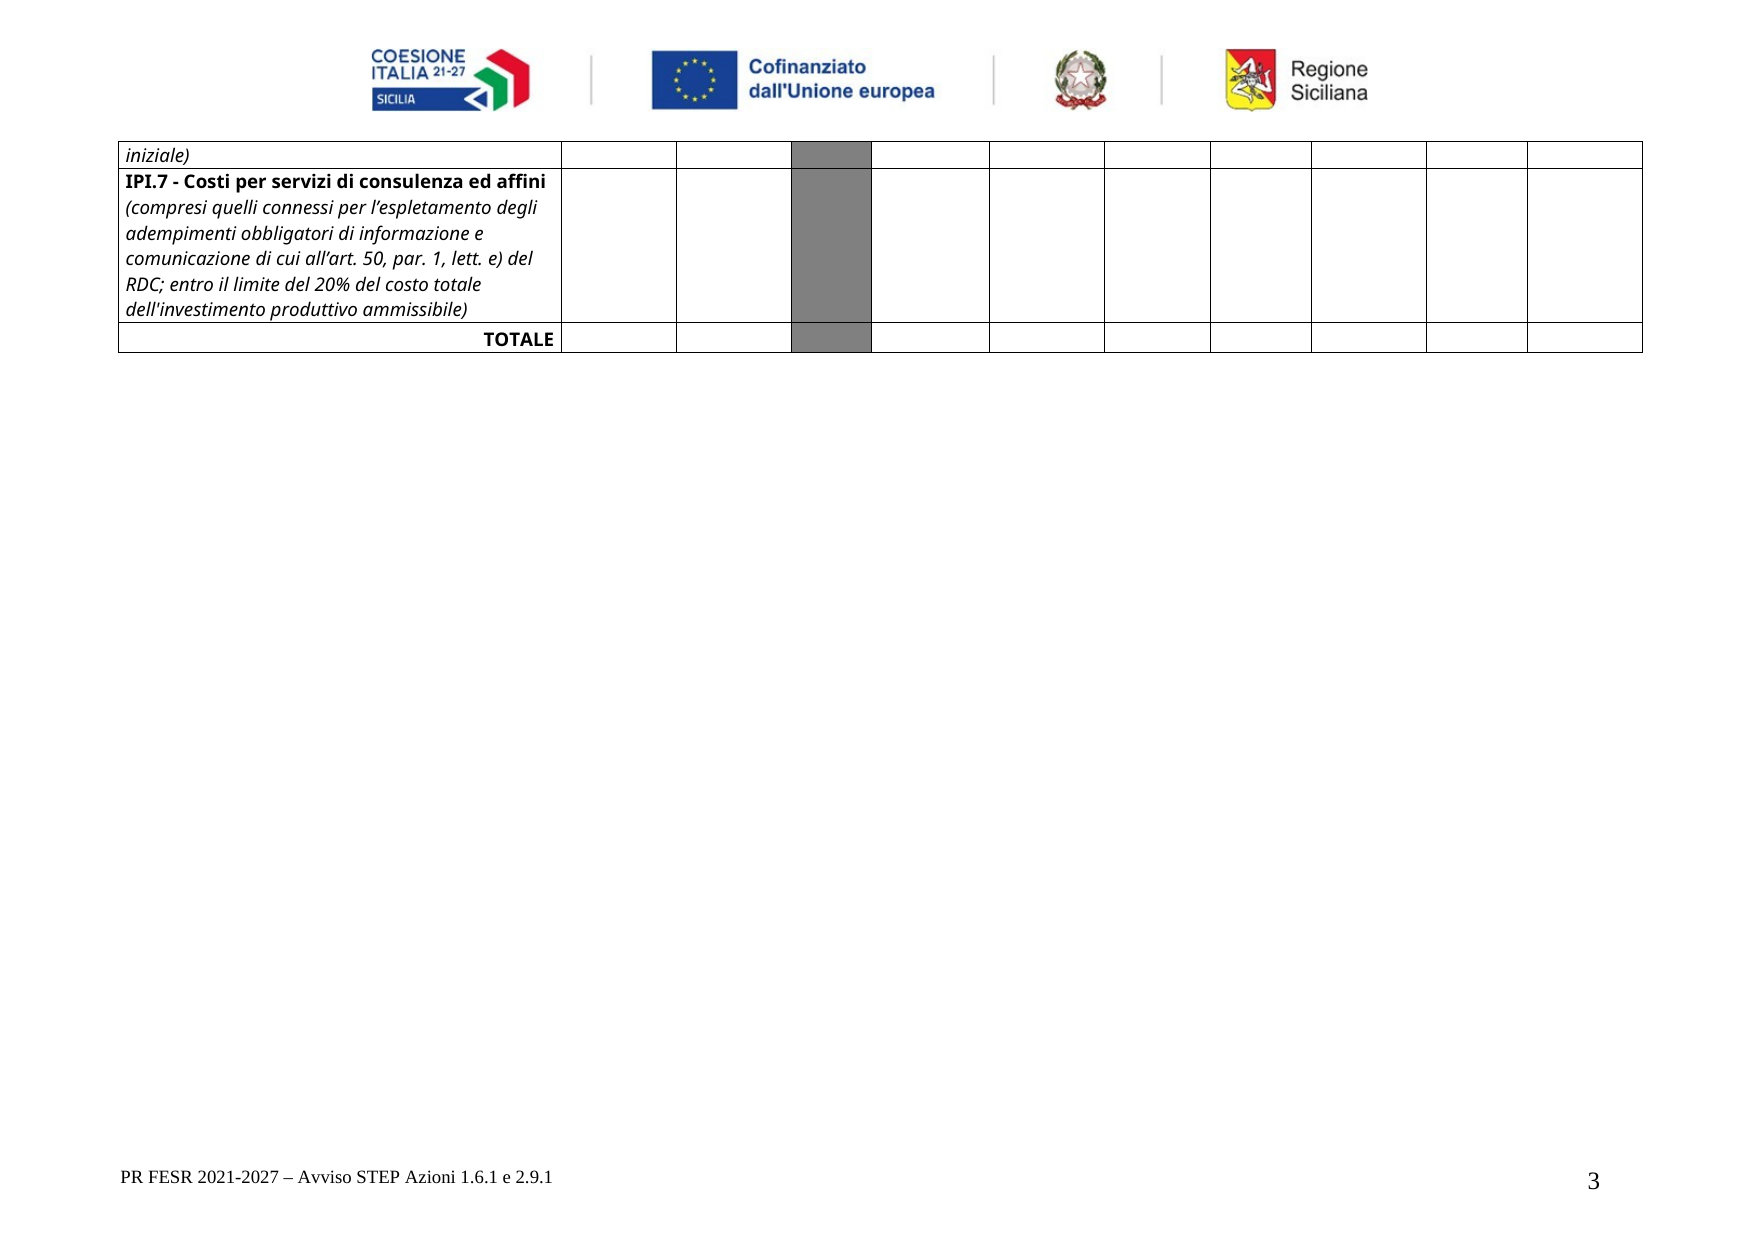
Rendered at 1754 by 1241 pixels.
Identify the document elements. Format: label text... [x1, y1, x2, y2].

table_cell [1528, 169, 1642, 322]
table_cell [1211, 169, 1311, 322]
table_cell TOTALE [119, 323, 561, 352]
table_cell [990, 169, 1104, 322]
table_cell [1427, 169, 1527, 322]
table_cell [872, 142, 989, 168]
table_cell [1105, 323, 1210, 352]
table_cell [1312, 142, 1426, 168]
table_cell [677, 169, 791, 322]
table_cell [562, 323, 676, 352]
table_cell [1105, 142, 1210, 168]
table_cell [1211, 323, 1311, 352]
table_cell [1312, 169, 1426, 322]
table_cell [1528, 323, 1642, 352]
table_cell [1312, 323, 1426, 352]
table_cell [872, 169, 989, 322]
table_cell [990, 142, 1104, 168]
picture [371, 48, 1368, 112]
table_cell [1528, 142, 1642, 168]
table_cell [562, 142, 676, 168]
table_cell [1427, 323, 1527, 352]
table_cell [677, 323, 791, 352]
table_cell [990, 323, 1104, 352]
table_cell [1105, 169, 1210, 322]
table_cell [792, 169, 871, 322]
table_cell [792, 323, 871, 352]
table_cell [872, 323, 989, 352]
table_cell [1427, 142, 1527, 168]
table_cell [677, 142, 791, 168]
table_cell [792, 142, 871, 168]
table_cell [1211, 142, 1311, 168]
table_cell [562, 169, 676, 322]
table_cell IPI.7 - Costi per servizi di consulenza ed affini (compresi quelli connessi per l’espletamento degli adempimenti obbligatori di informazione e comunicazione di cui all’art. 50, par. 1, lett. e) del RDC; entro il limite del 20% del costo totale dell'investimento produttivo ammissibile) [119, 169, 561, 322]
